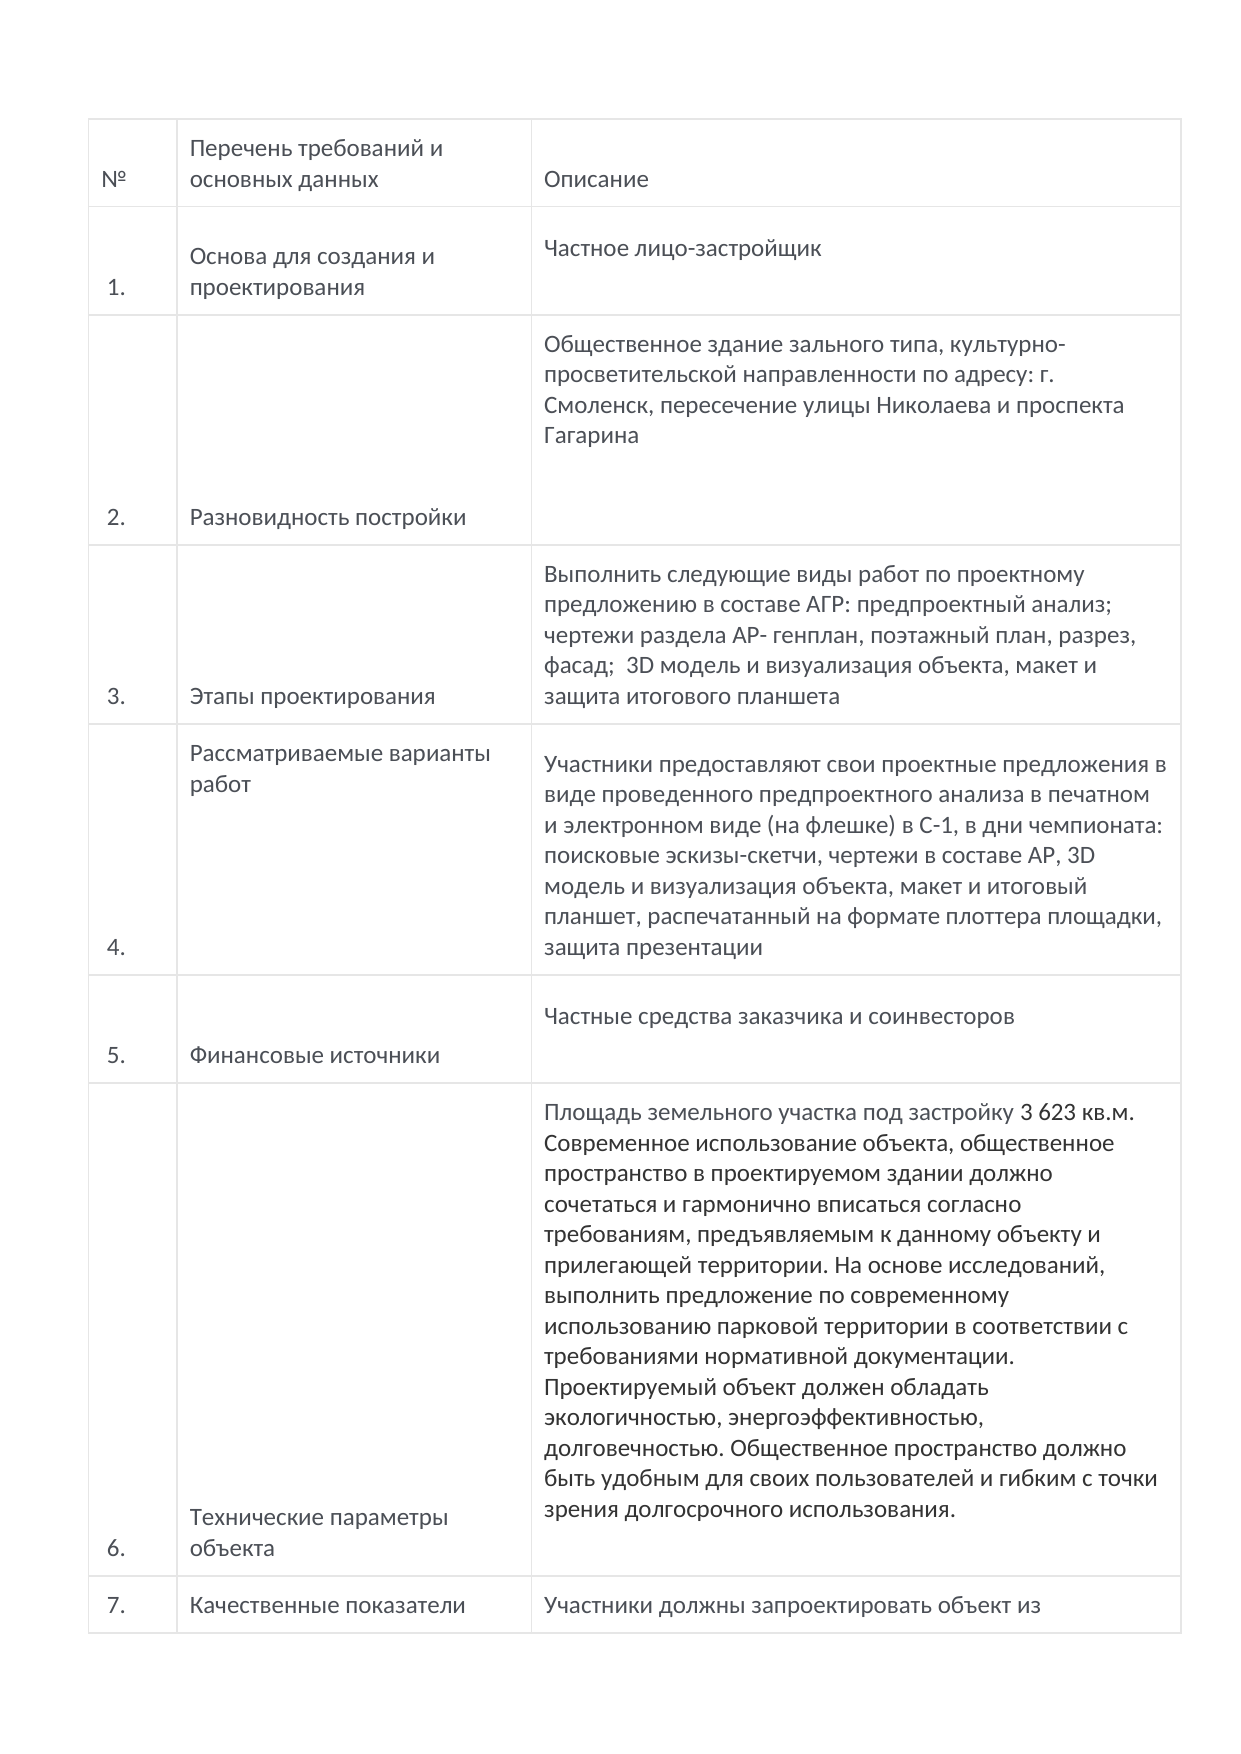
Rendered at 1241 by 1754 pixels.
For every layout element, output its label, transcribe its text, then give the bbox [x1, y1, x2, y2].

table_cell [532, 1577, 1180, 1632]
table_cell Частные средства заказчика и соинвесторов [532, 976, 1180, 1082]
table_header Перечень требований и основных данных [178, 120, 531, 206]
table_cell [178, 1577, 531, 1632]
table_cell Выполнить следующие виды работ по проектному предложению в составе АГР: предпроектный анализ; чертежи раздела АР- генплан, поэтажный план, разрез, фасад; 3D модель и визуализация объекта, макет и защита итогового планшета [532, 546, 1180, 723]
table_cell 2. [89, 316, 176, 544]
table_cell Этапы проектирования [178, 546, 531, 723]
table_header № [89, 120, 176, 206]
table_cell Частное лицо-застройщик [532, 207, 1180, 314]
table_cell 5. [89, 976, 176, 1082]
table_cell Технические параметры объекта [178, 1084, 531, 1575]
table_cell Участники предоставляют свои проектные предложения в виде проведенного предпроектного анализа в печатном и электронном виде (на флешке) в С-1, в дни чемпионата: поисковые эскизы-скетчи, чертежи в составе АР, 3D модель и визуализация объекта, макет и итоговый планшет, распечатанный на формате плоттера площадки, защита презентации [532, 725, 1180, 974]
table_cell Рассматриваемые варианты работ [178, 725, 531, 974]
table_cell 7. [89, 1577, 176, 1632]
table_cell Разновидность постройки [178, 316, 531, 544]
table_cell 4. [89, 725, 176, 974]
table_cell Общественное здание зального типа, культурно-просветительской направленности по адресу: г. Смоленск, пересечение улицы Николаева и проспекта Гагарина [532, 316, 1180, 544]
table_header Описание [532, 120, 1180, 206]
table_cell 3. [89, 546, 176, 723]
table_cell Площадь земельного участка под застройку 3 623 кв.м. Современное использование объекта, общественное пространство в проектируемом здании должно сочетаться и гармонично вписаться согласно требованиям, предъявляемым к данному объекту и прилегающей территории. На основе исследований, выполнить предложение по современному использованию парковой территории в соответствии с требованиями нормативной документации. Проектируемый объект должен обладать экологичностью, энергоэффективностью, долговечностью. Общественное пространство должно быть удобным для своих пользователей и гибким с точки зрения долгосрочного использования. [532, 1084, 1180, 1575]
table_cell 6. [89, 1084, 176, 1575]
table_cell Финансовые источники [178, 976, 531, 1082]
table_cell 1. [89, 207, 176, 314]
table_cell Основа для создания и проектирования [178, 207, 531, 314]
